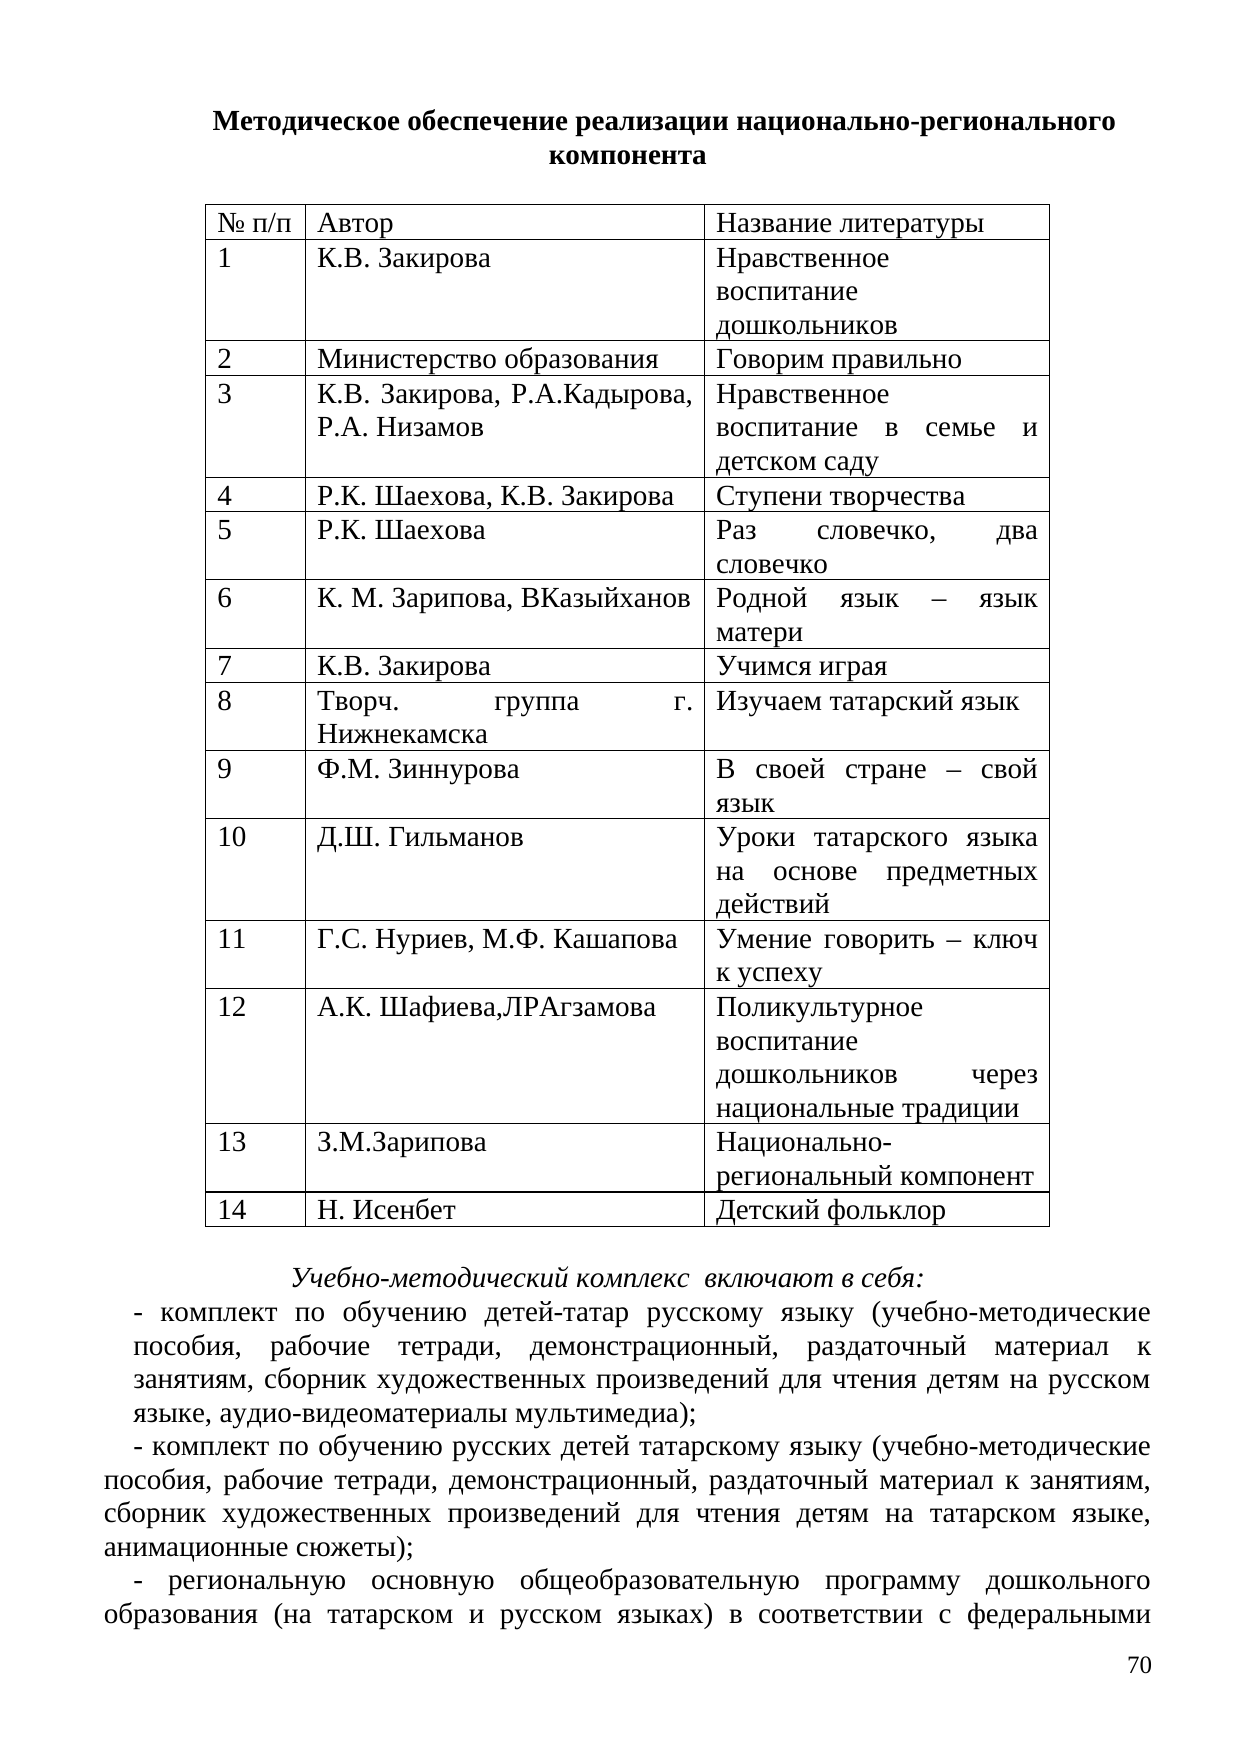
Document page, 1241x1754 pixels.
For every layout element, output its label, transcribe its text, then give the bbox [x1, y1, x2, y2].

text Методическое обеспечение реализации национально-регионального компонента [103, 103, 1152, 171]
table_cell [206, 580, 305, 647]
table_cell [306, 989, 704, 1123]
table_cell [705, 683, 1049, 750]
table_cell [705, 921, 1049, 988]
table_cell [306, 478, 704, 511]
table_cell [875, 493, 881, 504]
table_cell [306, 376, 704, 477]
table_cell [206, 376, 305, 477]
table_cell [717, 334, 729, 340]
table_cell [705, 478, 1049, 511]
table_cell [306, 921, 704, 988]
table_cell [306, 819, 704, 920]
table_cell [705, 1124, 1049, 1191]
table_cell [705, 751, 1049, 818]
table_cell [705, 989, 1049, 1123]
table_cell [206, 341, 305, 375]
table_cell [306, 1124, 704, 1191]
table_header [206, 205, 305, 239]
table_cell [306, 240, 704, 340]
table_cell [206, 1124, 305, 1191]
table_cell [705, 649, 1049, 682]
text - комплект по обучению русских детей татарскому языку (учебно-методические пособия, рабочие тетради, демонстрационный, раздаточный материал к занятиям, сборник художественных произведений для чтения детям на татарском языке, анимационные сюжеты); [103, 1428, 1152, 1562]
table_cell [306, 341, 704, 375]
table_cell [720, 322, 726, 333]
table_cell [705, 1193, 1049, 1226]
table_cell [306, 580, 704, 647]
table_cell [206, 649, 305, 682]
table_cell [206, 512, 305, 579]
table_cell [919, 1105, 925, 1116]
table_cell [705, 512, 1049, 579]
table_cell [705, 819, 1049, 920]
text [103, 1562, 1152, 1629]
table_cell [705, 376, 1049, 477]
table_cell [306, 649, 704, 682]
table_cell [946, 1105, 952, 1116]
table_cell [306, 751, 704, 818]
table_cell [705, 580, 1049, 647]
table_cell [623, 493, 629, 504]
text - комплект по обучению детей-татар русскому языку (учебно-методические пособия, рабочие тетради, демонстрационный, раздаточный материал к занятиям, сборник художественных произведений для чтения детям на русском языке, аудио-видеоматериалы мультимедиа); [133, 1294, 1152, 1428]
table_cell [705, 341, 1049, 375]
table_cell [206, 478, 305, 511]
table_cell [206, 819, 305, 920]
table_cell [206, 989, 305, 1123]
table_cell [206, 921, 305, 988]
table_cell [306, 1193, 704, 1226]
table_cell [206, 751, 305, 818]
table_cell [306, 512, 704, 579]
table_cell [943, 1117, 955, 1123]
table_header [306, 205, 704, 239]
text Учебно-методический комплекс включают в себя: [216, 1261, 1152, 1294]
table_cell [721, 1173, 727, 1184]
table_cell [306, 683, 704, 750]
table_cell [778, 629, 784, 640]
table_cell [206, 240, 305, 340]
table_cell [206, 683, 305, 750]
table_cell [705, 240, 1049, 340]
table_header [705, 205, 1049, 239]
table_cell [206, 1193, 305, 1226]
